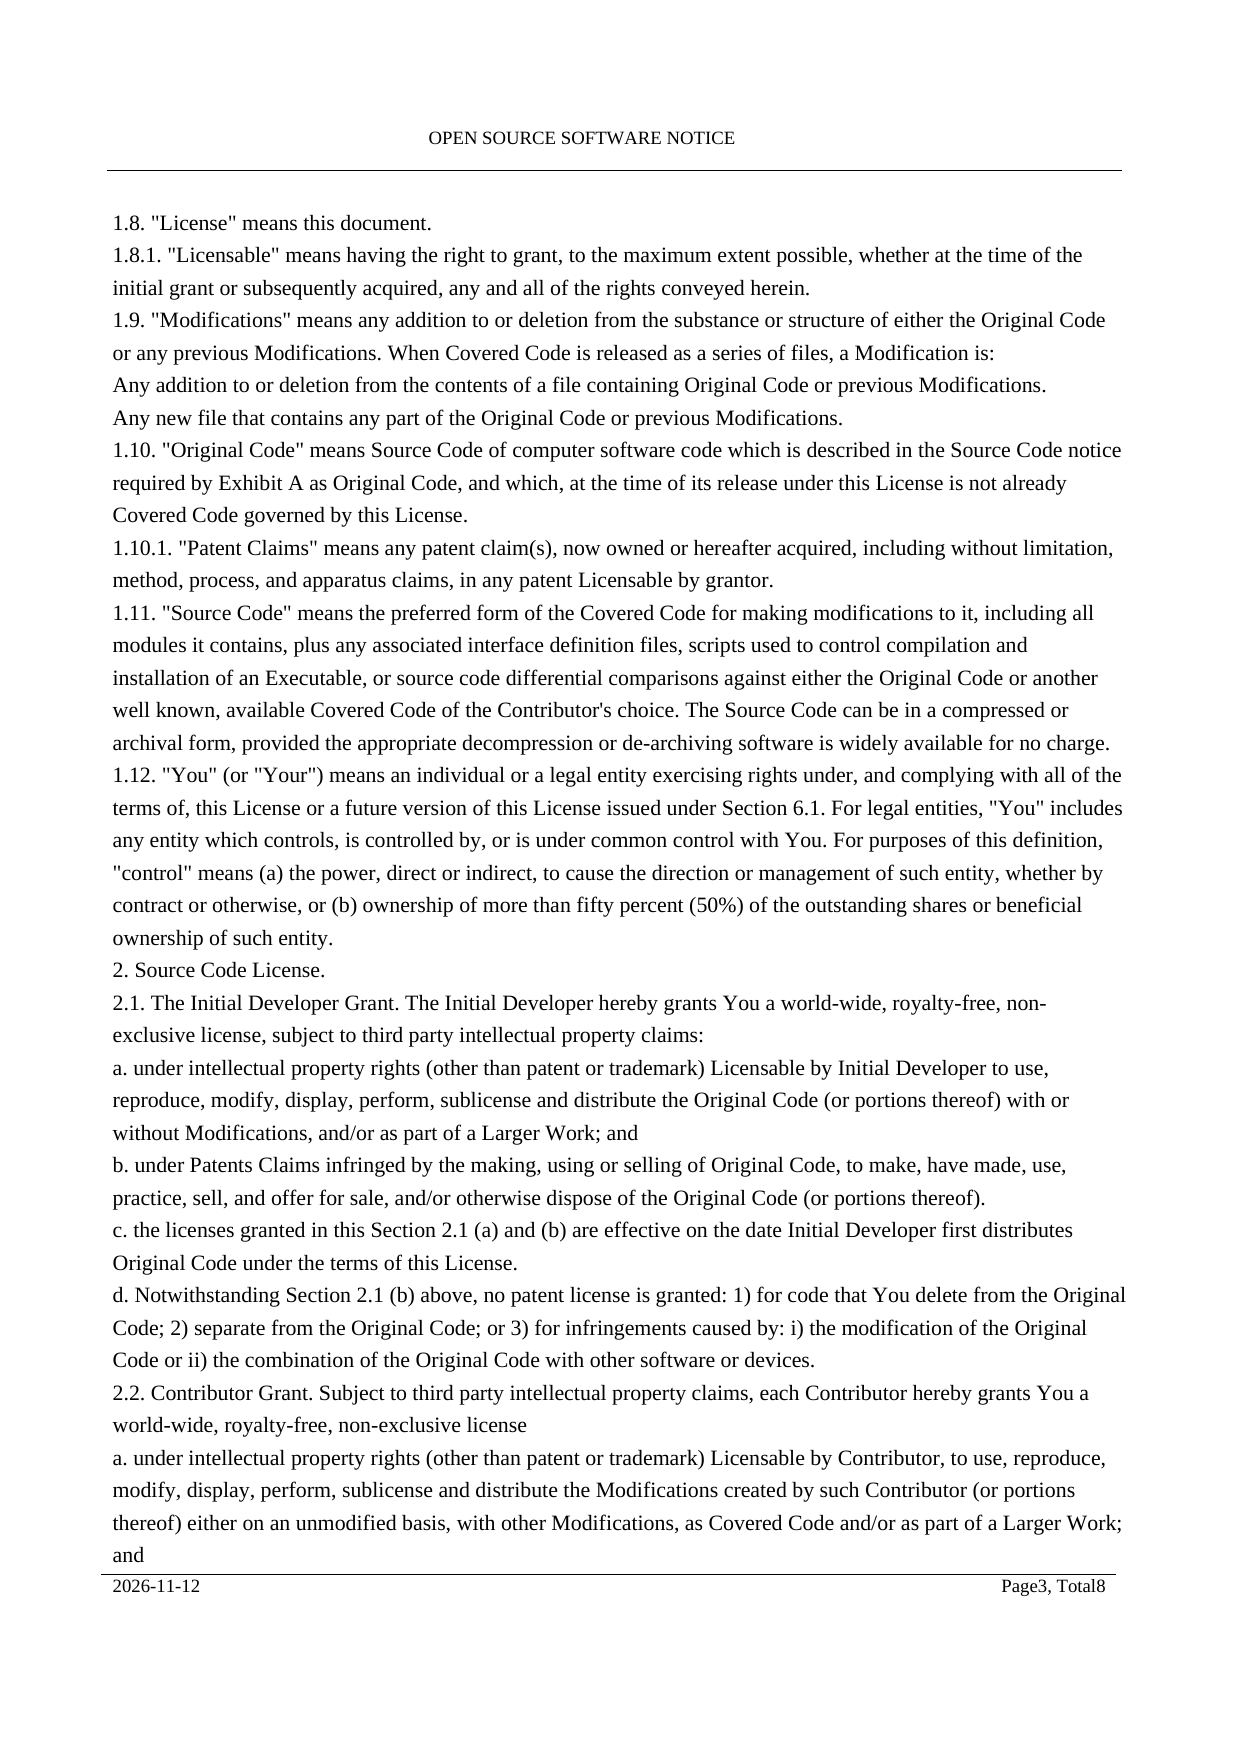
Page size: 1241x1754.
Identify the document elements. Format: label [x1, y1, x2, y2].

text [112, 206, 1128, 1571]
